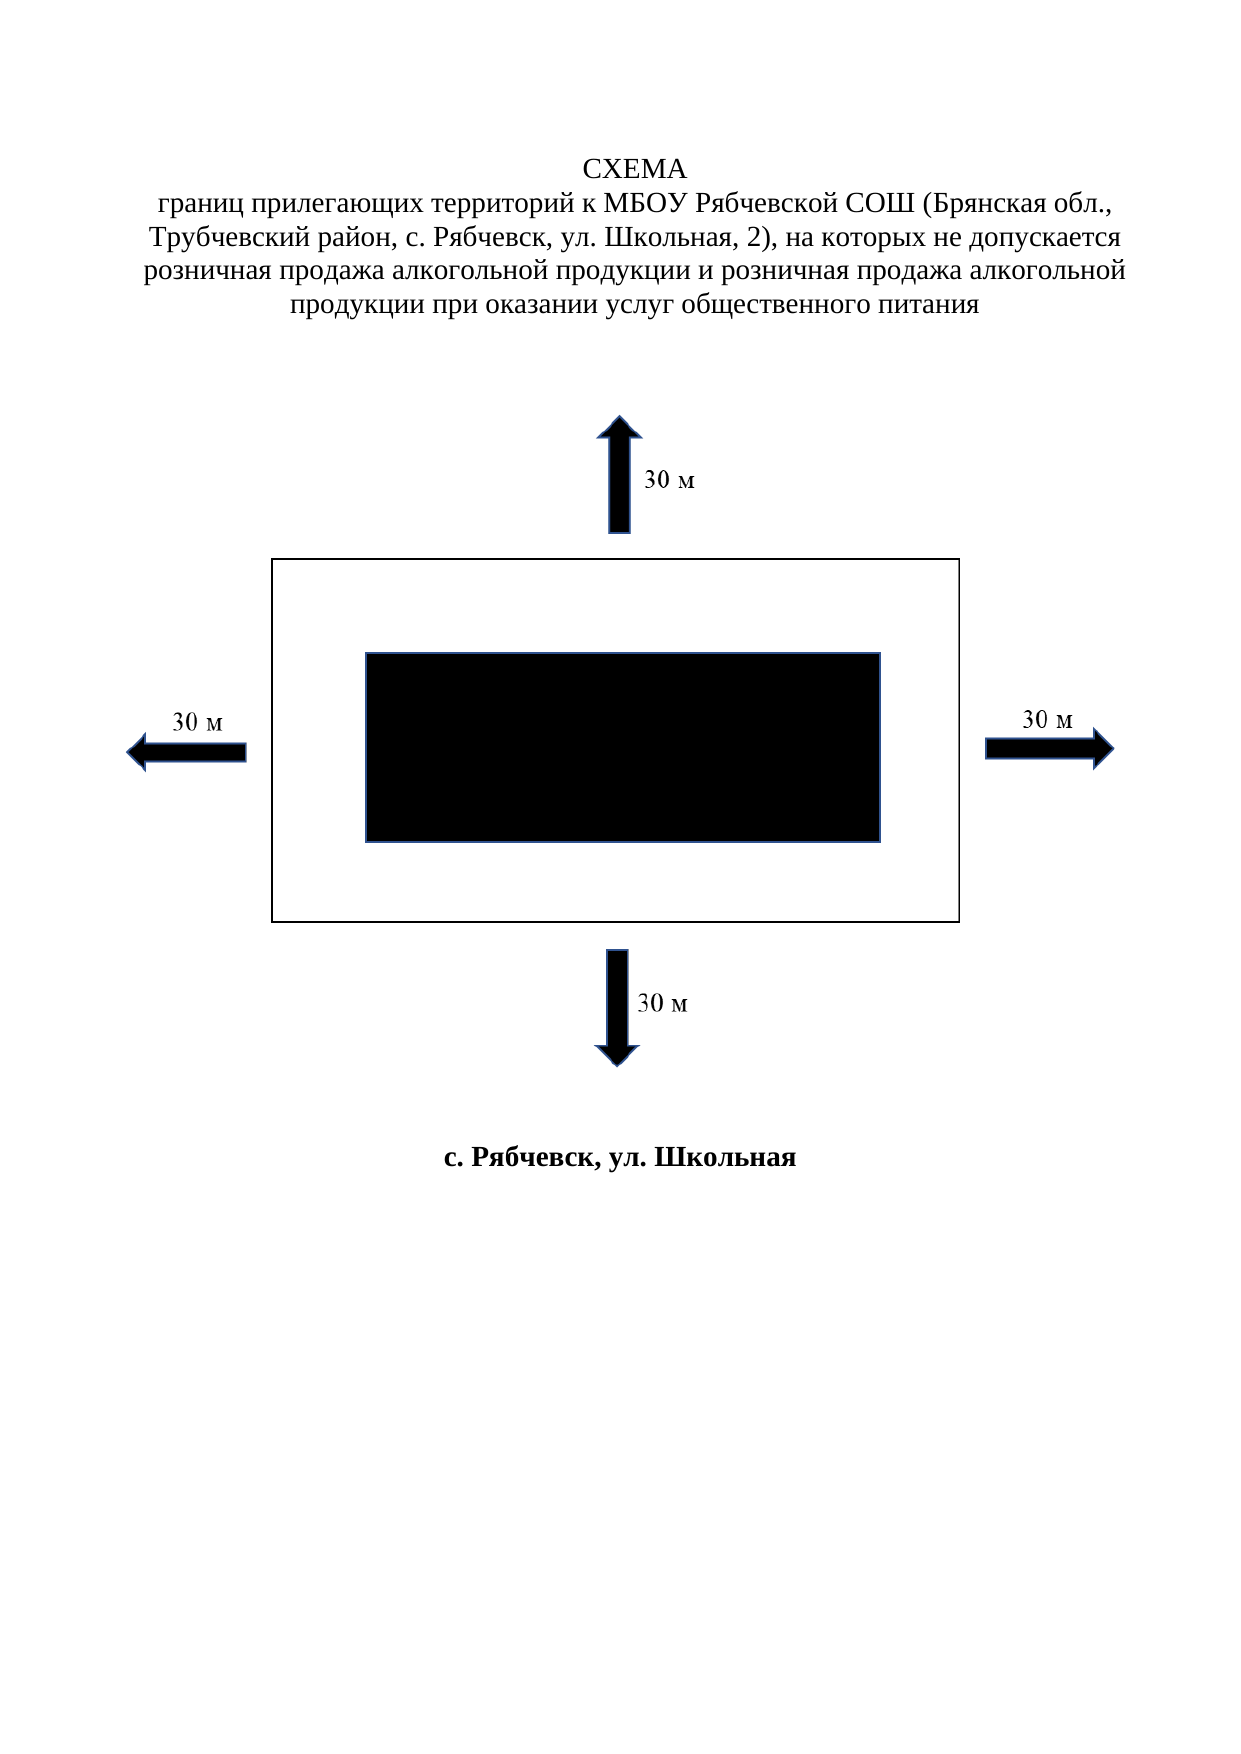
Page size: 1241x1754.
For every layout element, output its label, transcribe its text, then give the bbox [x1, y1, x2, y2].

text СХЕМА [118, 152, 1152, 185]
text границ прилегающих территорий к МБОУ Рябчевской СОШ (Брянская обл., Трубчевский район, с. Рябчевск, ул. Школьная, 2), на которых не допускается розничная продажа алкогольной продукции и розничная продажа алкогольной продукции при оказании услуг общественного питания [118, 185, 1152, 319]
text с. Рябчевск, ул. Школьная [88, 1139, 1152, 1173]
picture [125, 414, 1115, 1140]
